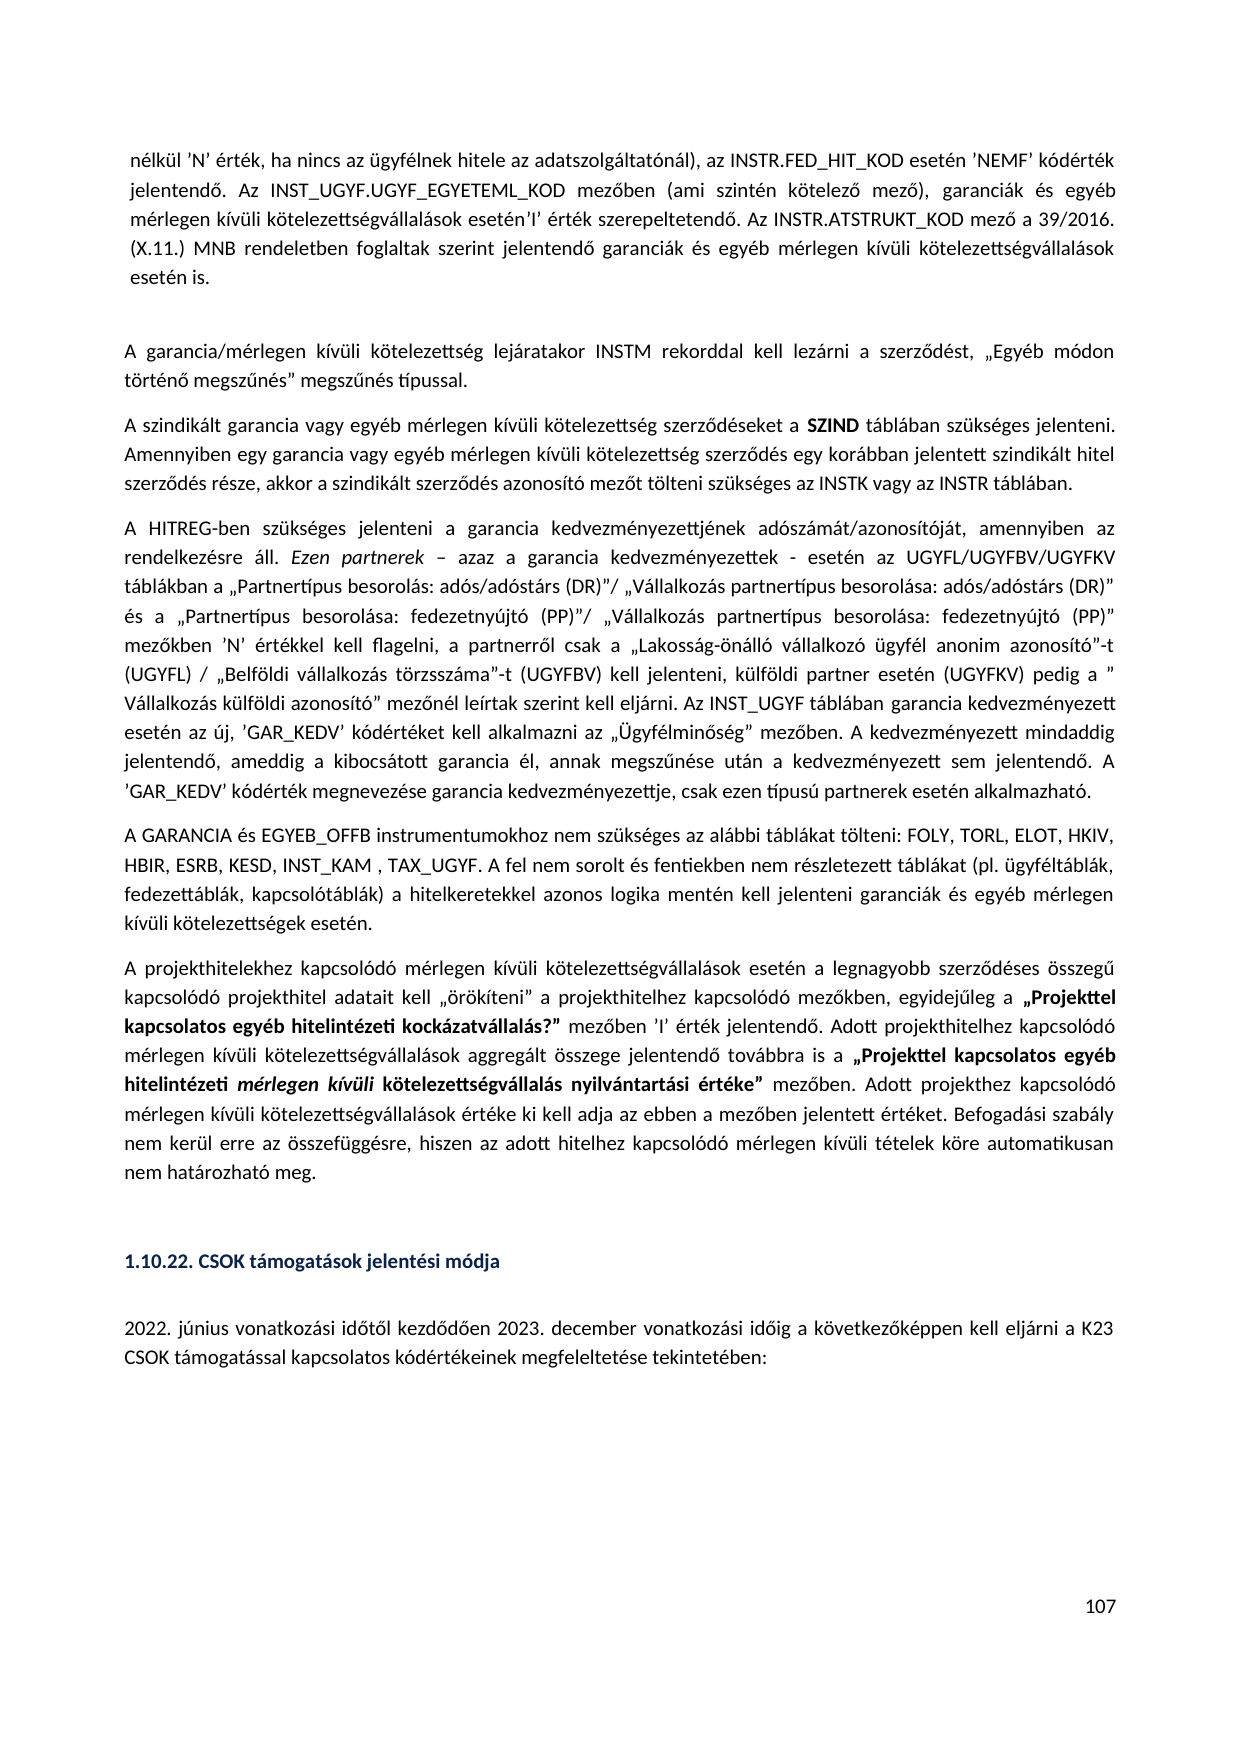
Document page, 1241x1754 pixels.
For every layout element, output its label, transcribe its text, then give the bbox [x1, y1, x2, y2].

list 2022. június vonatkozási időtől kezdődően 2023. december vonatkozási időig a következőképpen kell eljárni a K23 CSOK támogatással kapcsolatos kódértékeinek megfeleltetése tekintetében: [124, 1315, 1116, 1369]
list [130, 148, 1116, 290]
subtitle CSOK támogatások jelentési módja [124, 1249, 1116, 1274]
text A szindikált garancia vagy egyéb mérlegen kívüli kötelezettség szerződéseket a SZIND táblában szükséges jelenteni. Amennyiben egy garancia vagy egyéb mérlegen kívüli kötelezettség szerződés egy korábban jelentett szindikált hitel szerződés része, akkor a szindikált szerződés azonosító mezőt tölteni szükséges az INSTK vagy az INSTR táblában. [124, 412, 1116, 496]
text A HITREG-ben szükséges jelenteni a garancia kedvezményezettjének adószámát/azonosítóját, amennyiben az rendelkezésre áll. Ezen partnerek – azaz a garancia kedvezményezettek - esetén az UGYFL/UGYFBV/UGYFKV táblákban a „Partnertípus besorolás: adós/adóstárs (DR)”/ „Vállalkozás partnertípus besorolása: adós/adóstárs (DR)” és a „Partnertípus besorolása: fedezetnyújtó (PP)”/ „Vállalkozás partnertípus besorolása: fedezetnyújtó (PP)” mezőkben ’N’ értékkel kell flagelni, a partnerről csak a „Lakosság-önálló vállalkozó ügyfél anonim azonosító”-t (UGYFL) / „Belföldi vállalkozás törzsszáma”-t (UGYFBV) kell jelenteni, külföldi partner esetén (UGYFKV) pedig a ” Vállalkozás külföldi azonosító” mezőnél leírtak szerint kell eljárni. Az INST_UGYF táblában garancia kedvezményezett esetén az új, ’GAR_KEDV’ kódértéket kell alkalmazni az „Ügyfélminőség” mezőben. A kedvezményezett mindaddig jelentendő, ameddig a kibocsátott garancia él, annak megszűnése után a kedvezményezett sem jelentendő. A ’GAR_KEDV’ kódérték megnevezése garancia kedvezményezettje, csak ezen típusú partnerek esetén alkalmazható. [124, 515, 1116, 803]
text A garancia/mérlegen kívüli kötelezettség lejáratakor INSTM rekorddal kell lezárni a szerződést, „Egyéb módon történő megszűnés” megszűnés típussal. [124, 338, 1116, 393]
text A GARANCIA és EGYEB_OFFB instrumentumokhoz nem szükséges az alábbi táblákat tölteni: FOLY, TORL, ELOT, HKIV, HBIR, ESRB, KESD, INST_KAM , TAX_UGYF. A fel nem sorolt és fentiekben nem részletezett táblákat (pl. ügyféltáblák, fedezettáblák, kapcsolótáblák) a hitelkeretekkel azonos logika mentén kell jelenteni garanciák és egyéb mérlegen kívüli kötelezettségek esetén. [124, 823, 1116, 936]
text A projekthitelekhez kapcsolódó mérlegen kívüli kötelezettségvállalások esetén a legnagyobb szerződéses összegű kapcsolódó projekthitel adatait kell „örökíteni” a projekthitelhez kapcsolódó mezőkben, egyidejűleg a „Projekttel kapcsolatos egyéb hitelintézeti kockázatvállalás?” mezőben ’I’ érték jelentendő. Adott projekthitelhez kapcsolódó mérlegen kívüli kötelezettségvállalások aggregált összege jelentendő továbbra is a „Projekttel kapcsolatos egyéb hitelintézeti mérlegen kívüli kötelezettségvállalás nyilvántartási értéke” mezőben. Adott projekthez kapcsolódó mérlegen kívüli kötelezettségvállalások értéke ki kell adja az ebben a mezőben jelentett értéket. Befogadási szabály nem kerül erre az összefüggésre, hiszen az adott hitelhez kapcsolódó mérlegen kívüli tételek köre automatikusan nem határozható meg. [124, 955, 1116, 1184]
